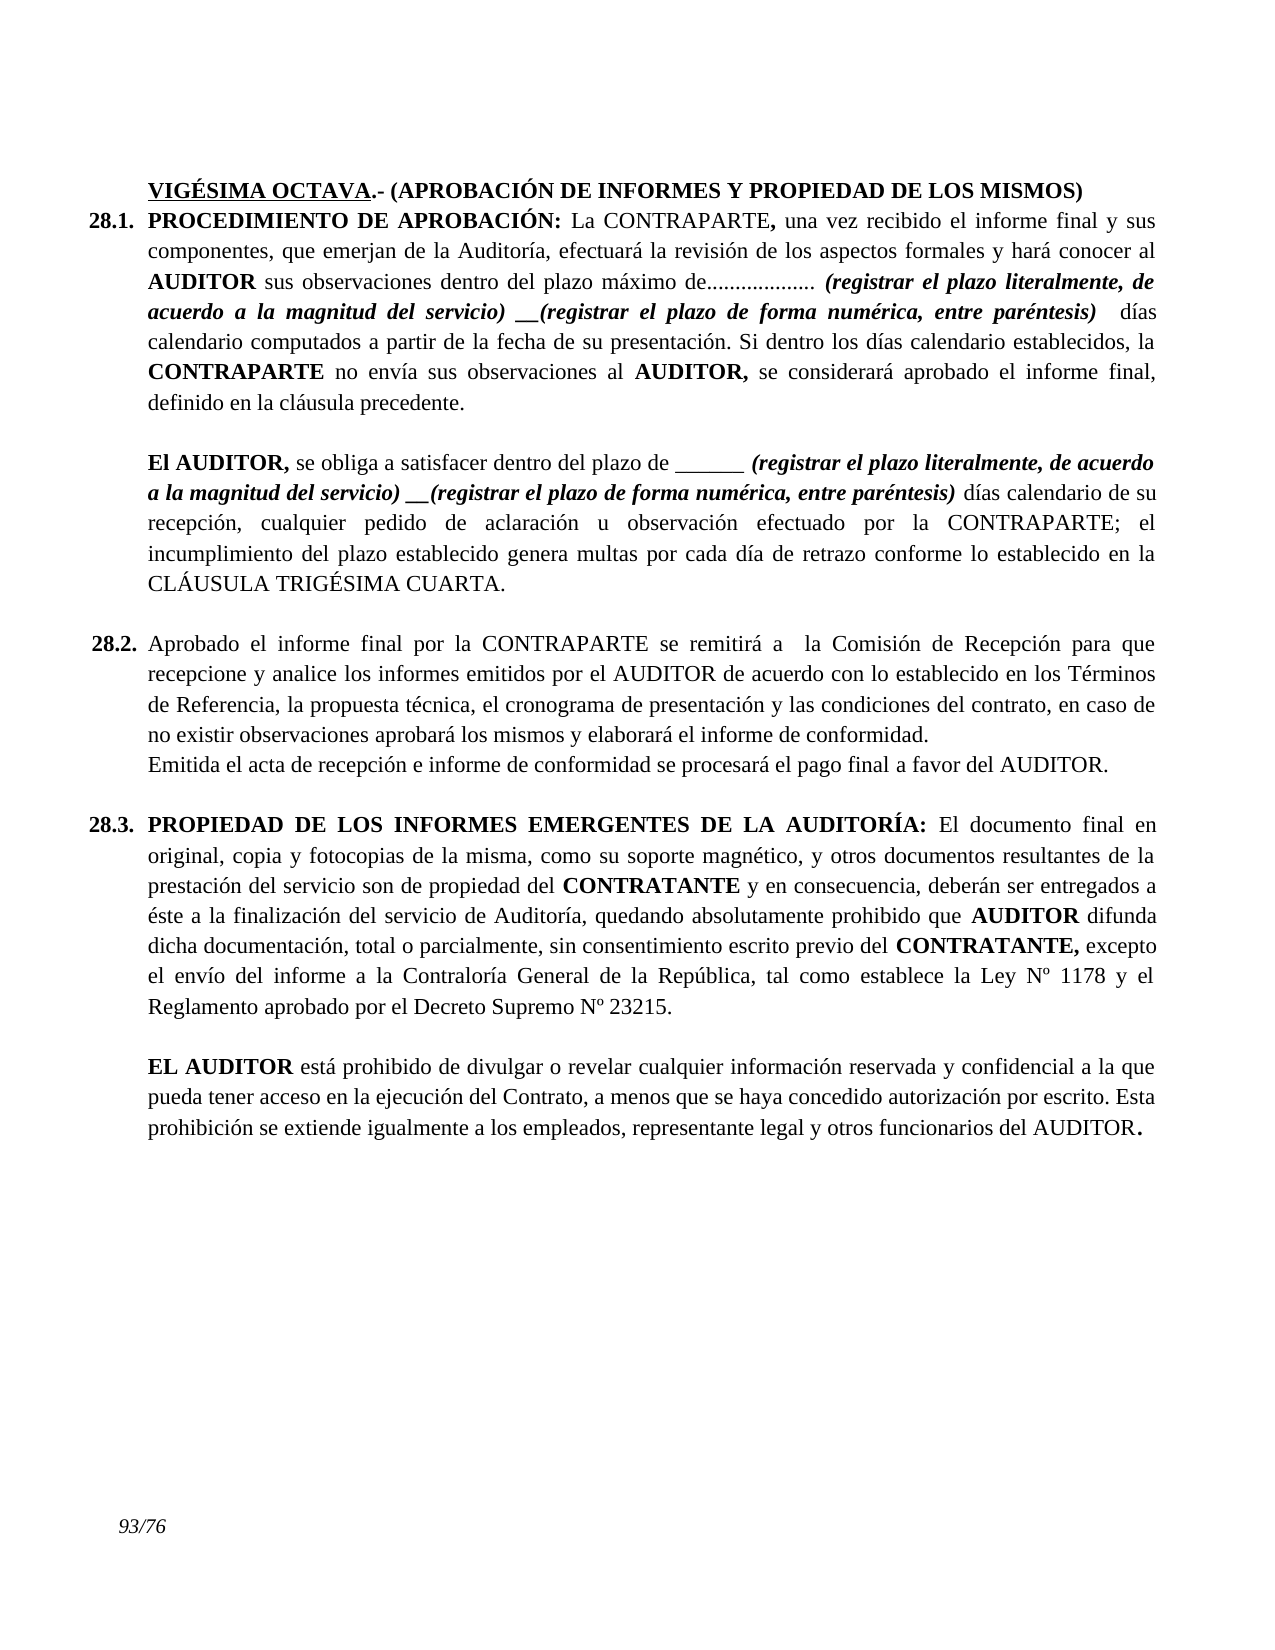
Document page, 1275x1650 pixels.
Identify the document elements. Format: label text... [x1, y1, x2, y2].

text Emitida el acta de recepción e informe de conformidad se procesará el pago final a favor del AUDITOR. [148, 751, 1157, 777]
text 28.1. PROCEDIMIENTO DE APROBACIÓN: , una vez recibido el informe final y sus componentes, que emerjan de , efectuará la revisión de los aspectos formales y hará conocer al AUDITOR sus observaciones dentro del plazo máximo de................... (registrar el plazo literalmente, de acuerdo a la magnitud del servicio) __(registrar el plazo de forma numérica, entre paréntesis) días calendario computados a partir de la fecha de su presentación. Si dentro los días calendario establecidos, no envía sus observaciones al AUDITOR, se considerará aprobado el informe final, definido en la cláusula precedente. [88, 207, 1157, 415]
text 28.2. Aprobado el informe final por se remitirá a de Recepción para que recepcione y analice los informes emitidos por el AUDITOR de acuerdo con lo establecido en los Términos de Referencia, la propuesta técnica, el cronograma de presentación y las condiciones del contrato, en caso de no existir observaciones aprobará los mismos y elaborará el informe de conformidad. [91, 630, 1157, 747]
text 28.3. PROPIEDAD DE LOS INFORMES EMERGENTES DE : El documento final en original, copia y fotocopias de la misma, como su soporte magnético, y otros documentos resultantes de la prestación del servicio son de propiedad del CONTRATANTE y en consecuencia, deberán ser entregados a éste a la finalización del servicio de Auditoría, quedando absolutamente prohibido que AUDITOR difunda dicha documentación, total o parcialmente, sin consentimiento escrito previo del CONTRATANTE, excepto el envío del informe a de , tal como establece º 1178 y el Reglamento aprobado por el Decreto Supremo Nº 23215. [88, 812, 1157, 1019]
text VIGÉSIMA OCTAVA.- (APROBACIÓN DE INFORMES Y PROPIEDAD DE LOS MISMOS) [148, 177, 1157, 203]
text El AUDITOR, se obliga a satisfacer dentro del plazo de ______ (registrar el plazo literalmente, de acuerdo a la magnitud del servicio) __(registrar el plazo de forma numérica, entre paréntesis) días calendario de su recepción, cualquier pedido de aclaración u observación efectuado por ; el incumplimiento del plazo establecido genera multas por cada día de retrazo conforme lo establecido en CUARTA. [148, 449, 1157, 596]
text EL AUDITOR está prohibido de divulgar o revelar cualquier información reservada y confidencial a la que pueda tener acceso en la ejecución del Contrato, a menos que se haya concedido autorización por escrito. Esta prohibición se extiende igualmente a los empleados, representante legal y otros funcionarios del AUDITOR. [148, 1053, 1157, 1140]
